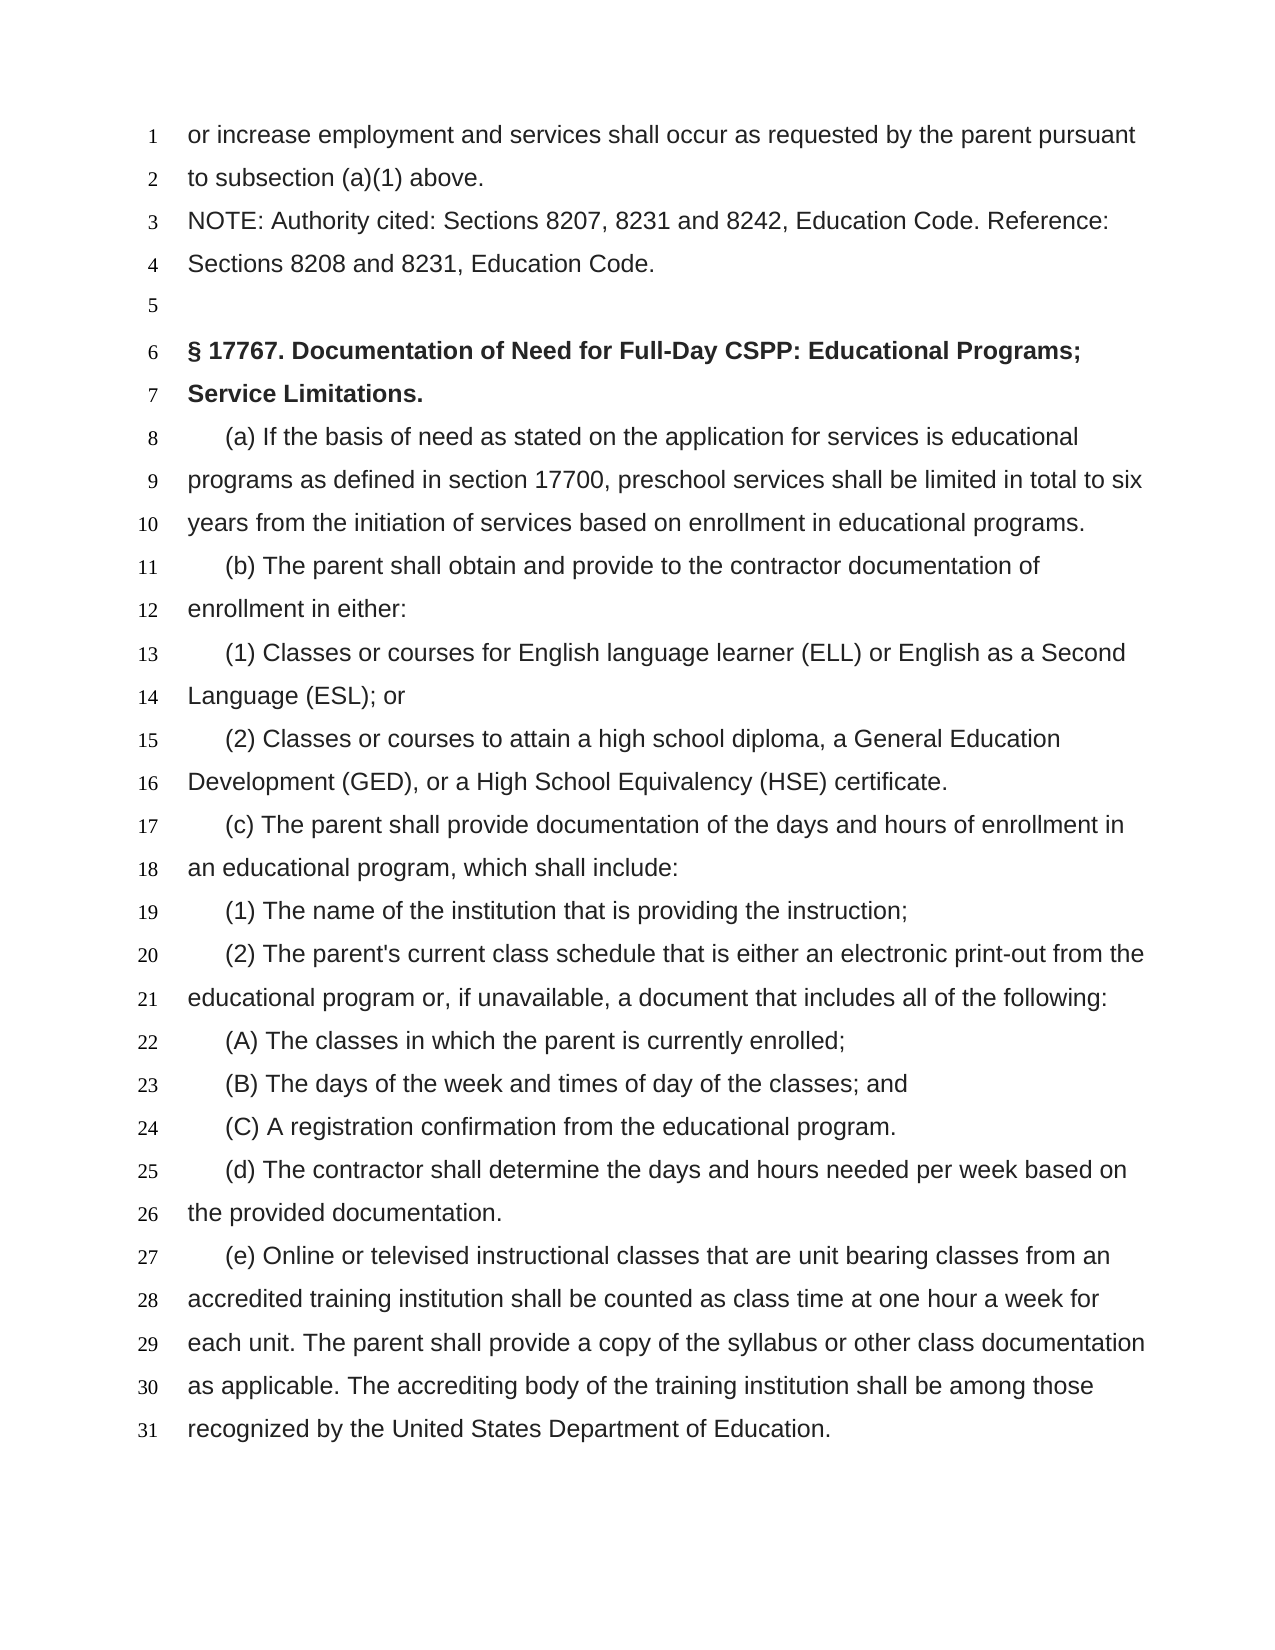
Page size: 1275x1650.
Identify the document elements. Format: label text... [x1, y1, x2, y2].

text (c) The parent shall provide documentation of the days and hours of enrollment in an educational program, which shall include: [187, 810, 1155, 882]
text (a) If the basis of need as stated on the application for services is educational programs as defined in section 17700, preschool services shall be limited in total to six years from the initiation of services based on enrollment in educational programs. [187, 422, 1155, 537]
text (1) The name of the institution that is providing the instruction; [187, 896, 1155, 925]
text (B) The days of the week and times of day of the classes; and [187, 1069, 1155, 1097]
text (A) The classes in which the parent is currently enrolled; [187, 1026, 1155, 1054]
text (d) The contractor shall determine the days and hours needed per week based on the provided documentation. [187, 1155, 1155, 1227]
text NOTE: Authority cited: Sections 8207, 8231 and 8242, Education Code. Reference: Sections 8208 and 8231, Education Code. [187, 206, 1155, 278]
text (2) Classes or courses to attain a high school diploma, a General Education Development (GED), or a High School Equivalency (HSE) certificate. [187, 724, 1155, 796]
text (e) Online or televised instructional classes that are unit bearing classes from an accredited training institution shall be counted as class time at one hour a week for each unit. The parent shall provide a copy of the syllabus or other class documentation as applicable. The accrediting body of the training institution shall be among those recognized by the United States Department of Education. [187, 1241, 1155, 1442]
text (1) Classes or courses for English language learner (ELL) or English as a Second Language (ESL); or [187, 637, 1155, 709]
text (b) The parent shall obtain and provide to the contractor documentation of enrollment in either: [187, 551, 1155, 623]
text (2) The parent's current class schedule that is either an electronic print-out from the educational program or, if unavailable, a document that includes all of the following: [187, 939, 1155, 1011]
text (C) A registration confirmation from the educational program. [187, 1112, 1155, 1141]
text § 17767. Documentation of Need for Full-Day CSPP: Educational Programs; Service Limitations. [187, 336, 1155, 407]
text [187, 120, 1155, 192]
